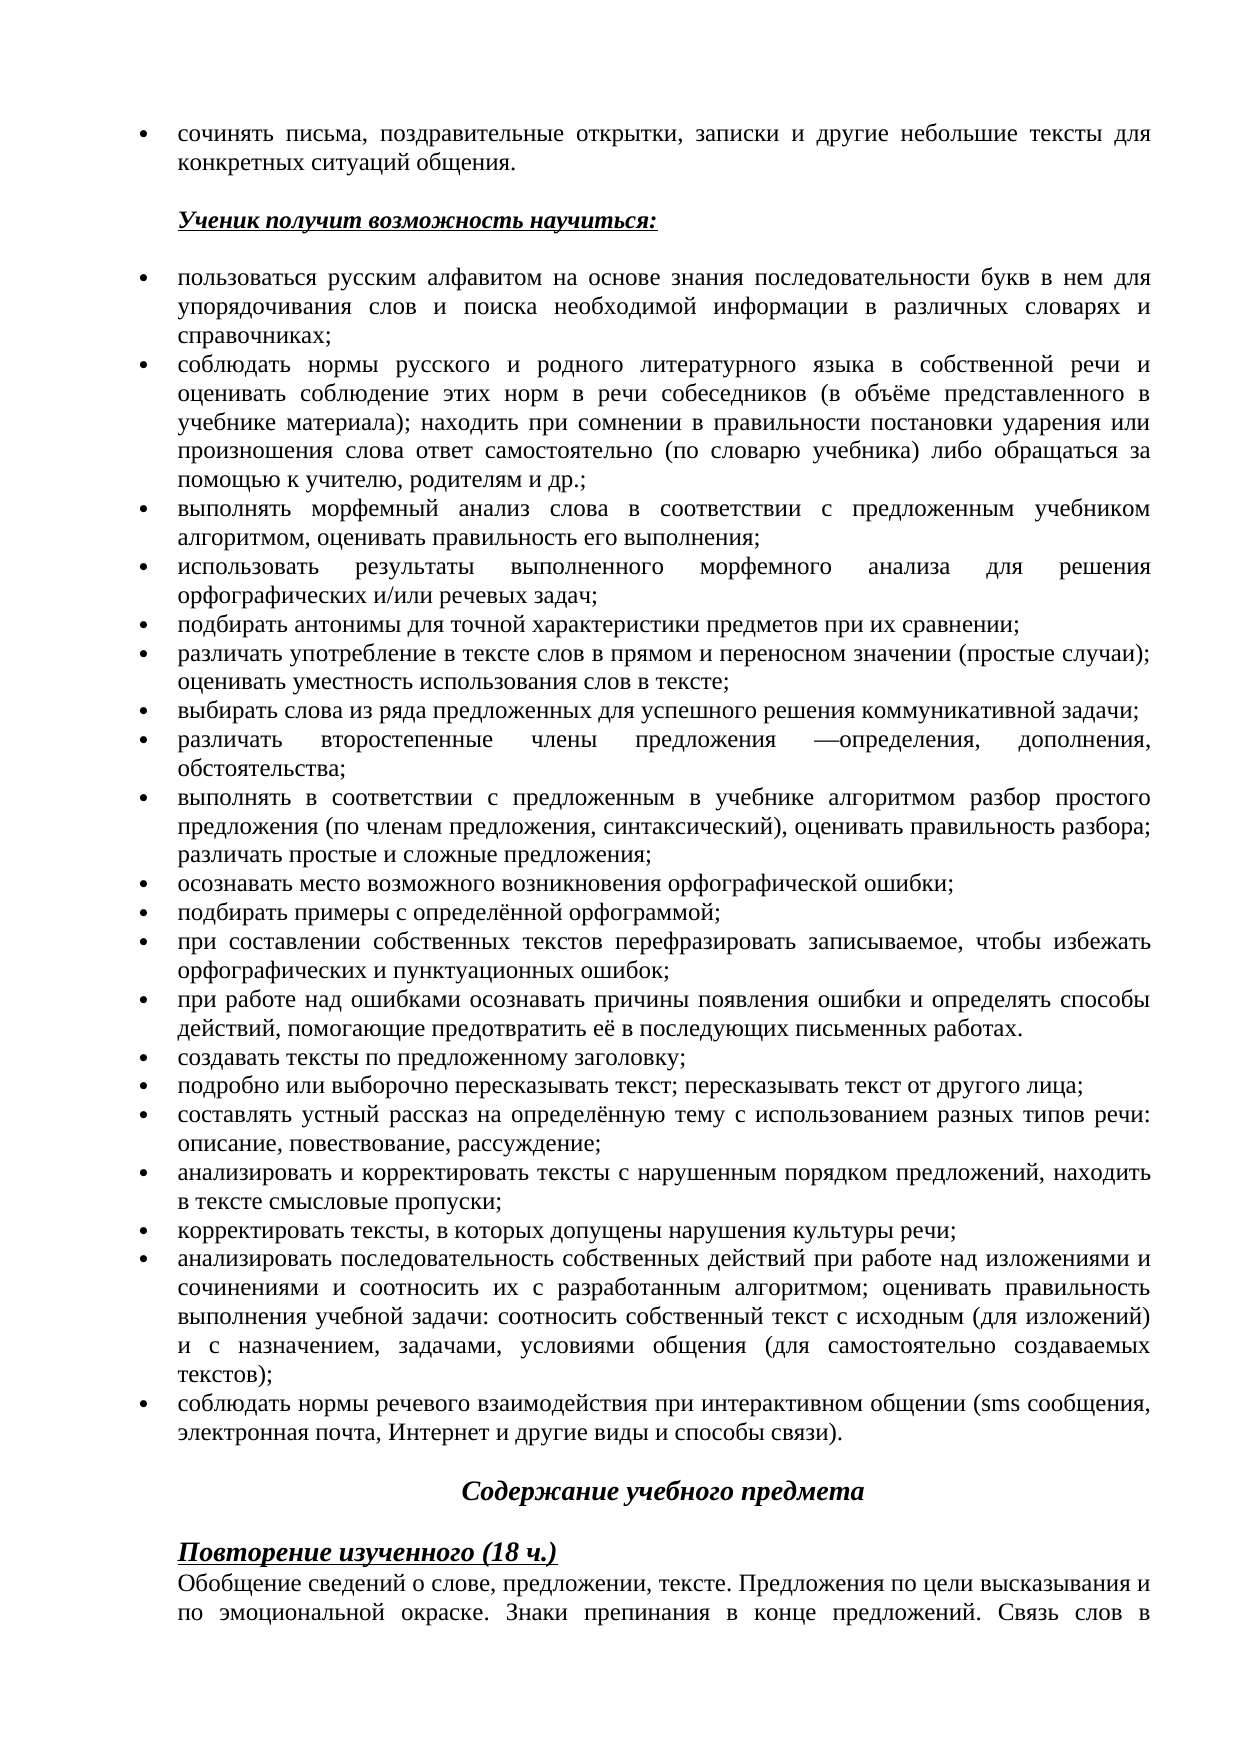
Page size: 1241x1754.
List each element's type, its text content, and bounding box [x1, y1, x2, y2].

list различать второстепенные члены предложения —определения, дополнения, обстоятельства; [140, 724, 1152, 782]
list подробно или выборочно пересказывать текст; пересказывать текст от другого лица; [140, 1070, 1152, 1099]
list выполнять в соответствии с предложенным в учебнике алгоритмом разбор простого предложения (по членам предложения, синтаксический), оценивать правильность разбора; различать простые и сложные предложения; [140, 782, 1152, 868]
list анализировать и корректировать тексты с нарушенным порядком предложений, находить в тексте смысловые пропуски; [140, 1157, 1152, 1214]
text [177, 1568, 1152, 1626]
list соблюдать нормы речевого взаимодействия при интерактивном общении (sms сообщения, электронная почта, Интернет и другие виды и способы связи). [140, 1388, 1152, 1445]
list различать употребление в тексте слов в прямом и переносном значении (простые случаи); оценивать уместность использования слов в тексте; [140, 637, 1152, 695]
list при работе над ошибками осознавать причины появления ошибки и определять способы действий, помогающие предотвратить её в последующих письменных работах. [140, 984, 1152, 1041]
list подбирать примеры с определённой орфограммой; [140, 897, 1152, 926]
list осознавать место возможного возникновения орфографической ошибки; [140, 868, 1152, 897]
text Повторение изученного (18 ч.) [177, 1536, 1152, 1568]
list использовать результаты выполненного морфемного анализа для решения орфографических и/или речевых задач; [140, 551, 1152, 609]
list анализировать последовательность собственных действий при работе над изложениями и сочинениями и соотносить их с разработанным алгоритмом; оценивать правильность выполнения учебной задачи: соотносить собственный текст с исходным (для изложений) и с назначением, задачами, условиями общения (для самостоятельно создаваемых текстов); [140, 1243, 1152, 1388]
text Ученик получит возможность научиться: [177, 205, 1152, 233]
list сочинять письма, поздравительные открытки, записки и другие небольшие тексты для конкретных ситуаций общения. [140, 118, 1152, 176]
list корректировать тексты, в которых допущены нарушения культуры речи; [140, 1214, 1152, 1243]
list пользоваться русским алфавитом на основе знания последовательности букв в нем для упорядочивания слов и поиска необходимой информации в различных словарях и справочниках; [140, 262, 1152, 349]
list создавать тексты по предложенному заголовку; [140, 1041, 1152, 1070]
list составлять устный рассказ на определённую тему с использованием разных типов речи: описание, повествование, рассуждение; [140, 1099, 1152, 1157]
list соблюдать нормы русского и родного литературного языка в собственной речи и оценивать соблюдение этих норм в речи собеседников (в объёме представленного в учебнике материала); находить при сомнении в правильности постановки ударения или произношения слова ответ самостоятельно (по словарю учебника) либо обращаться за помощью к учителю, родителям и др.; [140, 349, 1152, 493]
list при составлении собственных текстов перефразировать записываемое, чтобы избежать орфографических и пунктуационных ошибок; [140, 926, 1152, 984]
text Содержание учебного предмета [177, 1474, 1152, 1507]
list выбирать слова из ряда предложенных для успешного решения коммуникативной задачи; [140, 695, 1152, 724]
list выполнять морфемный анализ слова в соответствии с предложенным учебником алгоритмом, оценивать правильность его выполнения; [140, 493, 1152, 551]
list подбирать антонимы для точной характеристики предметов при их сравнении; [140, 609, 1152, 637]
